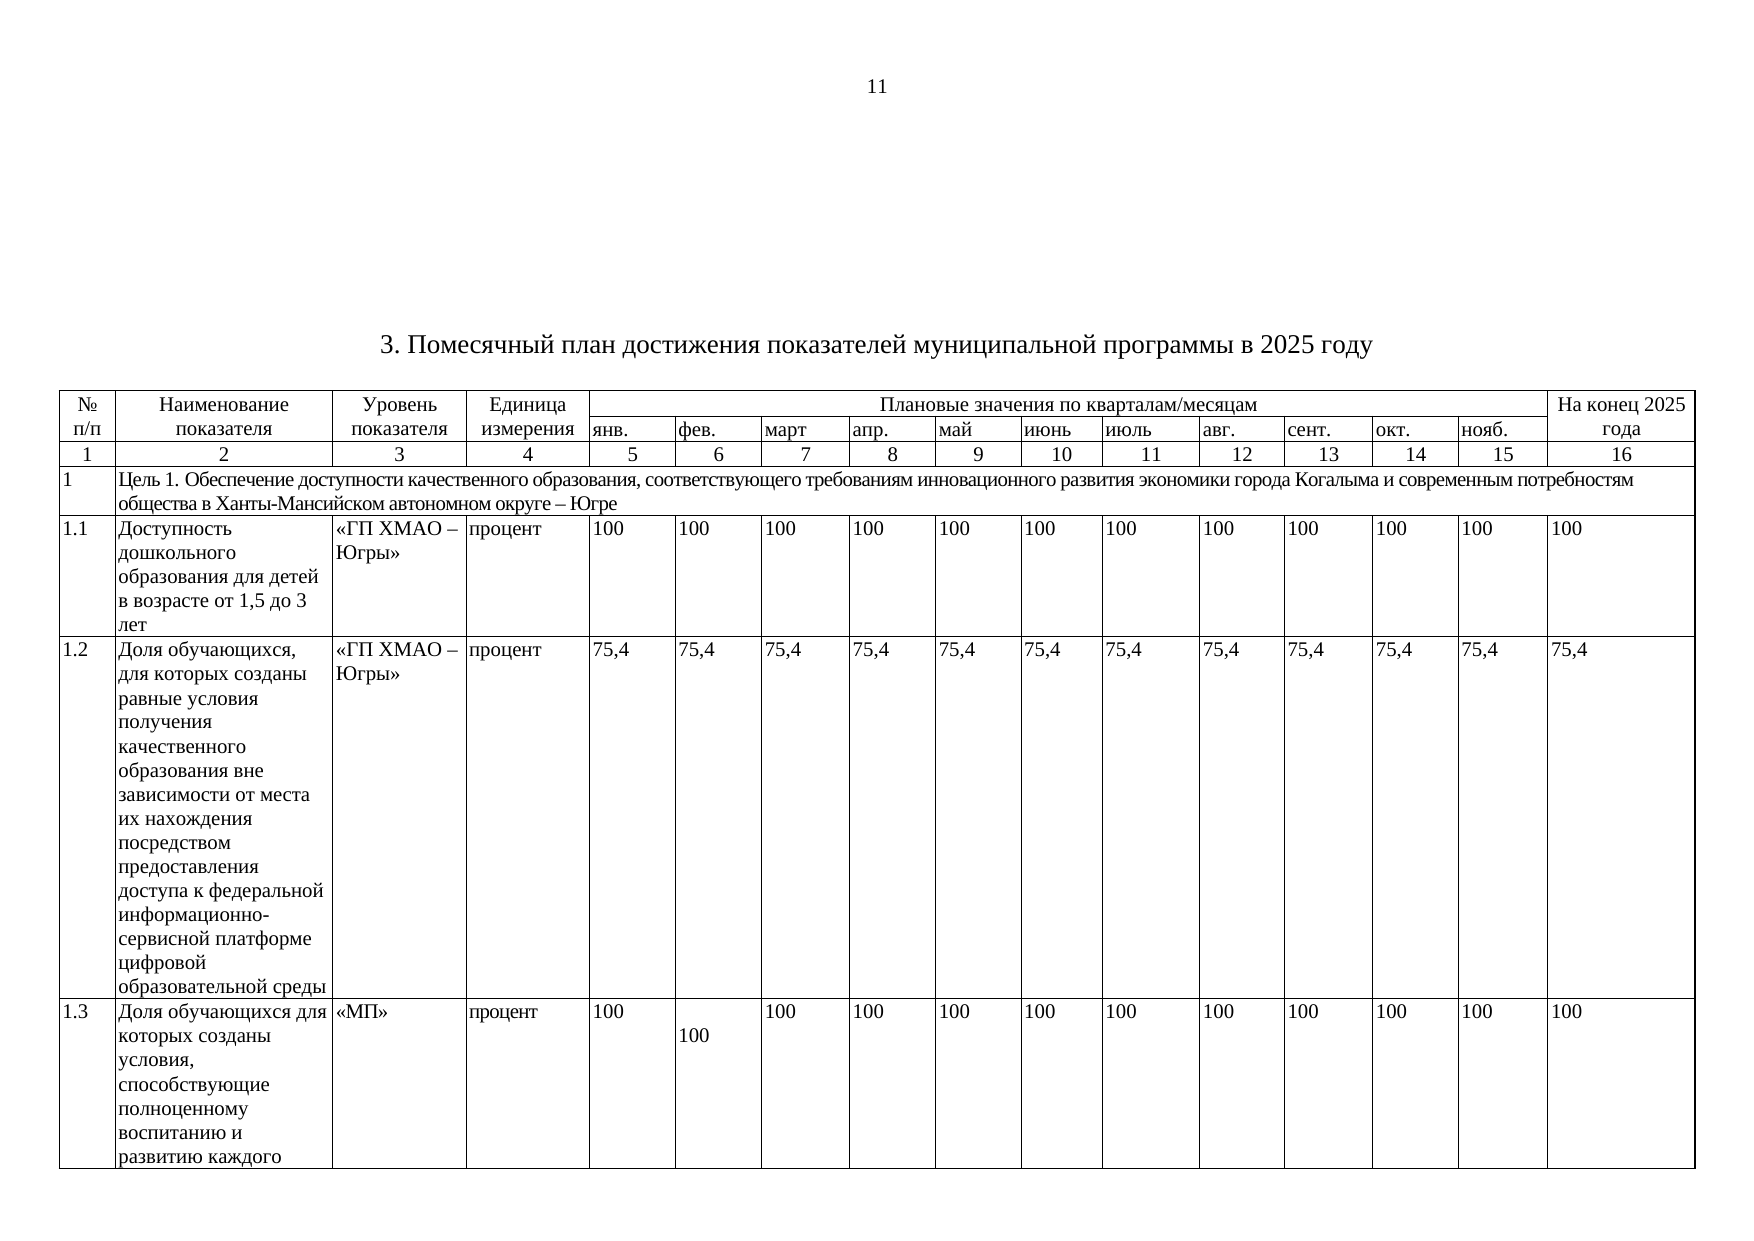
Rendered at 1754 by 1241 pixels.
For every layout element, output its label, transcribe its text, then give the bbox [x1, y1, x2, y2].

text 3. Помесячный план достижения показателей муниципальной программы в 2025 году [59, 328, 1695, 359]
table_cell 75,4 [1200, 637, 1284, 998]
table_cell «ГП ХМАО – Югры» [333, 516, 466, 636]
table_cell 75,4 [762, 637, 849, 998]
table_cell процент [467, 999, 589, 1168]
table_cell 75,4 [1285, 637, 1372, 998]
table_header На конец 2025 года [1548, 391, 1694, 441]
table_cell 100 [1200, 516, 1284, 636]
table_cell 75,4 [1022, 637, 1102, 998]
table_cell процент [467, 516, 589, 636]
table_cell 100 [676, 516, 761, 636]
table_cell 100 [762, 516, 849, 636]
table_cell 75,4 [1373, 637, 1458, 998]
table_cell 100 [1200, 999, 1284, 1168]
table_cell 75,4 [1103, 637, 1199, 998]
table_cell 100 [1373, 999, 1458, 1168]
table_cell 75,4 [676, 637, 761, 998]
table_cell 100 [850, 516, 935, 636]
table_cell 100 [1459, 999, 1547, 1168]
table_cell 75,4 [590, 637, 675, 998]
table_cell 100 [1022, 999, 1102, 1168]
table_cell 100 [1103, 999, 1199, 1168]
table_cell «ГП ХМАО – Югры» [333, 637, 466, 998]
table_cell 75,4 [1548, 637, 1694, 998]
table_header № п/п [60, 391, 115, 441]
table_cell «МП» [333, 999, 466, 1168]
table_cell 1 [60, 467, 115, 515]
table_header Уровень показателя [333, 391, 466, 441]
table_cell 1.1 [60, 516, 115, 636]
table_cell процент [467, 637, 589, 998]
table_cell 100 [1548, 999, 1694, 1168]
table_cell 100 [850, 999, 935, 1168]
table_cell 75,4 [850, 637, 935, 998]
table_cell 75,4 [936, 637, 1021, 998]
table_cell 100 [1373, 516, 1458, 636]
table_cell 100 [1285, 516, 1372, 636]
table_cell 75,4 [1459, 637, 1547, 998]
table_cell 100 [590, 516, 675, 636]
table_cell 100 [590, 999, 675, 1168]
table_cell 100 [936, 516, 1021, 636]
table_cell 100 [1103, 516, 1199, 636]
table_cell 1.2 [60, 637, 115, 998]
table_cell 100 [1022, 516, 1102, 636]
table_cell 100 [676, 999, 761, 1168]
table_cell 100 [1459, 516, 1547, 636]
table_cell 100 [1548, 516, 1694, 636]
table_cell 100 [1285, 999, 1372, 1168]
table_cell 100 [762, 999, 849, 1168]
table_cell 100 [936, 999, 1021, 1168]
table_cell 1.3 [60, 999, 115, 1168]
